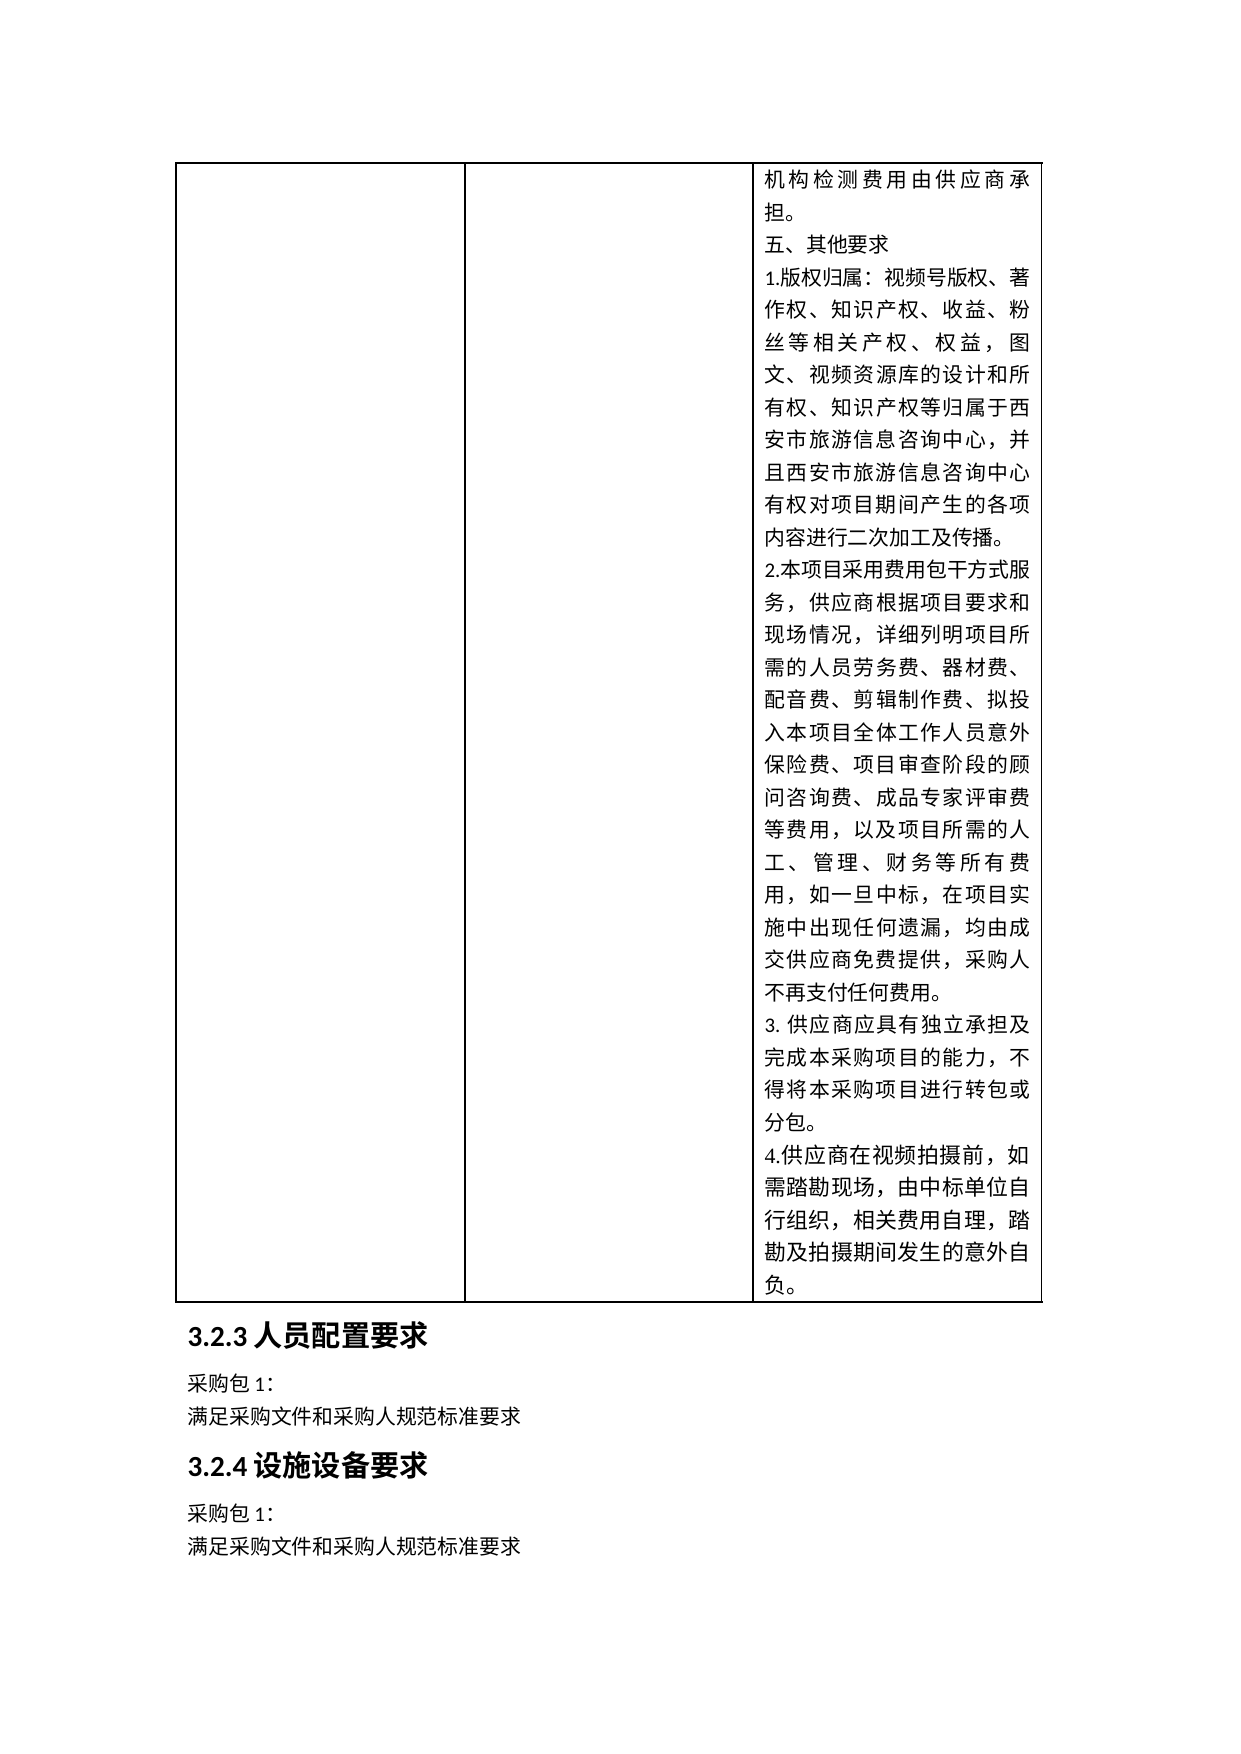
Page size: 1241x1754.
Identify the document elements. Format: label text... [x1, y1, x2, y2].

text 3.2.4设施设备要求 [187, 1433, 1053, 1498]
text 采购包1： [187, 1498, 1053, 1530]
text 满足采购文件和采购人规范标准要求 [187, 1530, 1053, 1563]
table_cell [754, 164, 1041, 1301]
table_cell [177, 164, 464, 1301]
text 采购包1： [187, 1368, 1053, 1400]
text 3.2.3人员配置要求 [187, 1303, 1053, 1368]
table_cell 1 [466, 164, 752, 1301]
text 满足采购文件和采购人规范标准要求 [187, 1400, 1053, 1433]
